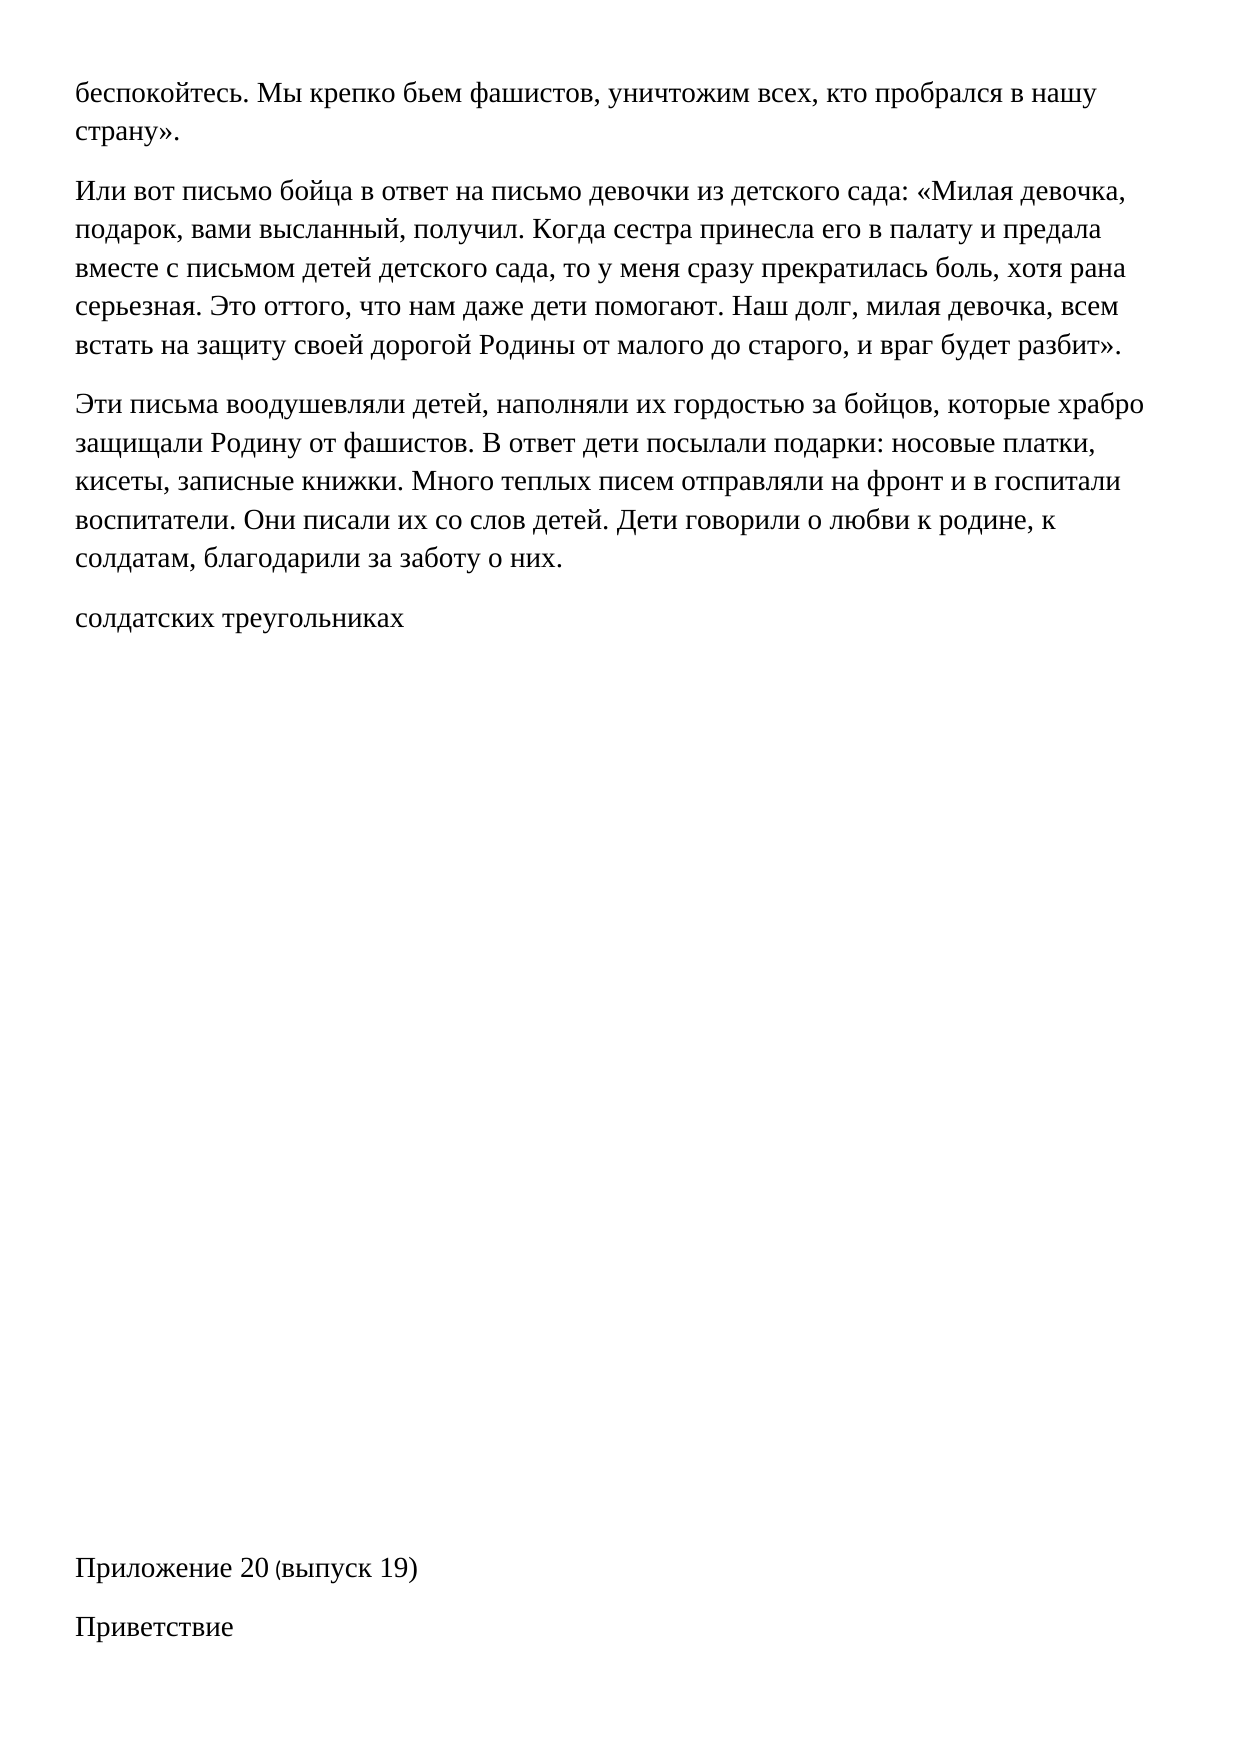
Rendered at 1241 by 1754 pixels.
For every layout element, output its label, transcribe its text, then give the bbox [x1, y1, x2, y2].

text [75, 75, 1165, 147]
text Приложение 20 (выпуск 19) [75, 1550, 1165, 1583]
text Эти письма воодушевляли детей, наполняли их гордостью за бойцов, которые храбро защищали Родину от фашистов. В ответ дети посылали подарки: носовые платки, кисеты, записные книжки. Много теплых писем отправляли на фронт и в госпитали воспитатели. Они писали их со слов детей. Дети говорили о любви к родине, к солдатам, благодарили за заботу о них. [75, 386, 1165, 574]
text солдатских треугольниках [75, 600, 1165, 633]
text Или вот письмо бойца в ответ на письмо девочки из детского сада: «Милая девочка, подарок, вами высланный, получил. Когда сестра принесла его в палату и предала вместе с письмом детей детского сада, то у меня сразу прекратилась боль, хотя рана серьезная. Это оттого, что нам даже дети помогают. Наш долг, милая девочка, всем встать на защиту своей дорогой Родины от малого до старого, и враг будет разбит». [75, 173, 1165, 361]
text Приветствие [75, 1609, 1165, 1643]
